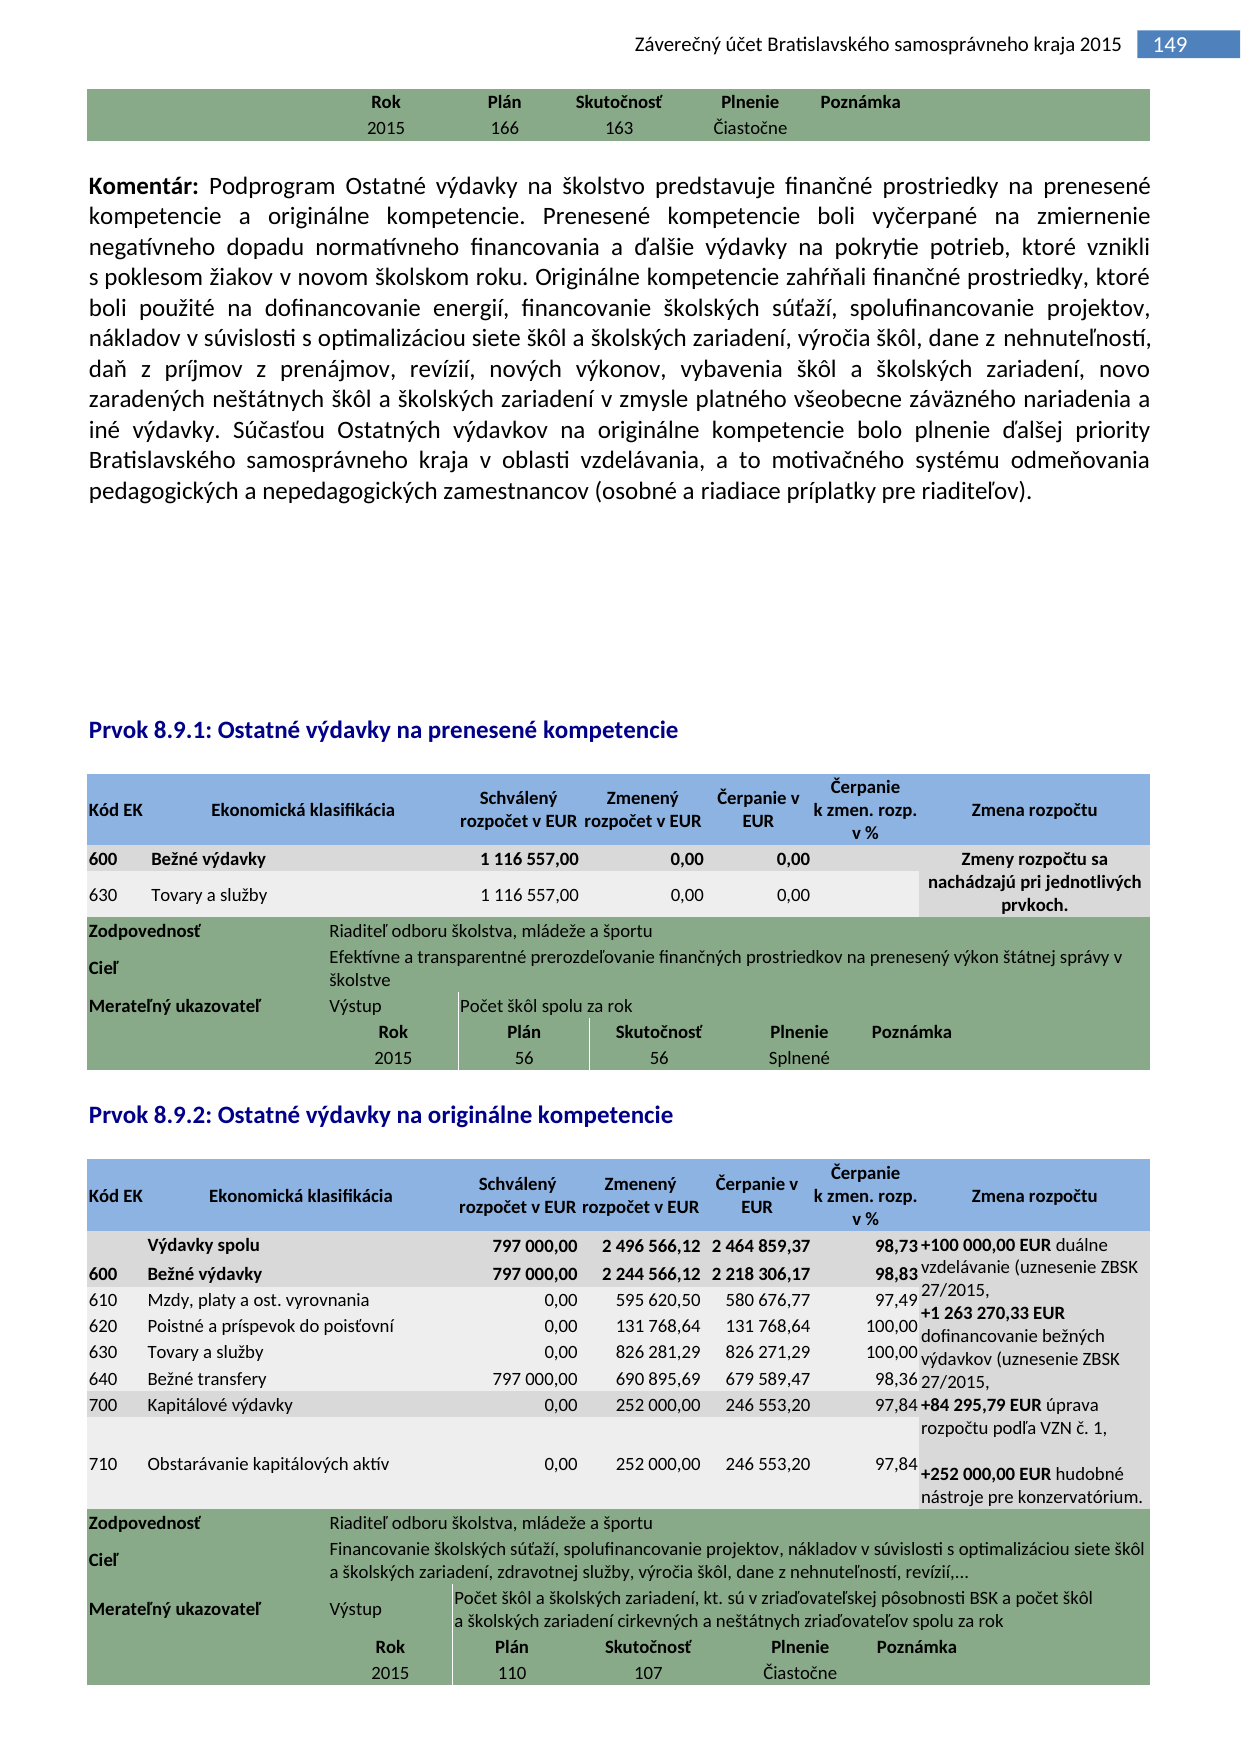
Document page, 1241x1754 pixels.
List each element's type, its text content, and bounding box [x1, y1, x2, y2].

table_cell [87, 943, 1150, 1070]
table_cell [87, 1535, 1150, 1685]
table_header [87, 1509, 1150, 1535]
text Prvok 8.9.2: Ostatné výdavky na originálne kompetencie [89, 1099, 1152, 1130]
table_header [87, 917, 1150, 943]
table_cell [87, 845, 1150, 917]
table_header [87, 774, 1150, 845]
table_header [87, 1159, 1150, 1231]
text Prvok 8.9.1: Ostatné výdavky na prenesené kompetencie [89, 714, 1152, 744]
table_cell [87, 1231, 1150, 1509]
text Komentár: Podprogram Ostatné výdavky na školstvo predstavuje finančné prostriedky na prenesené kompetencie a originálne kompetencie. Prenesené kompetencie boli vyčerpané na zmiernenie negatívneho dopadu normatívneho financovania a ďalšie výdavky na pokrytie potrieb, ktoré vznikli s poklesom žiakov v novom školskom roku. Originálne kompetencie zahŕňali finančné prostriedky, ktoré boli použité na dofinancovanie energií, financovanie školských súťaží, spolufinancovanie projektov, nákladov v súvislosti s optimalizáciou siete škôl a školských zariadení, výročia škôl, dane z nehnuteľností, daň z príjmov z prenájmov, revízií, nových výkonov, vybavenia škôl a školských zariadení, novo zaradených neštátnych škôl a školských zariadení v zmysle platného všeobecne záväzného nariadenia a iné výdavky. Súčasťou Ostatných výdavkov na originálne kompetencie bolo plnenie ďalšej priority Bratislavského samosprávneho kraja v oblasti vzdelávania, a to motivačného systému odmeňovania pedagogických a nepedagogických zamestnancov (osobné a riadiace príplatky pre riaditeľov). [89, 170, 1152, 506]
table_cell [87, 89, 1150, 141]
